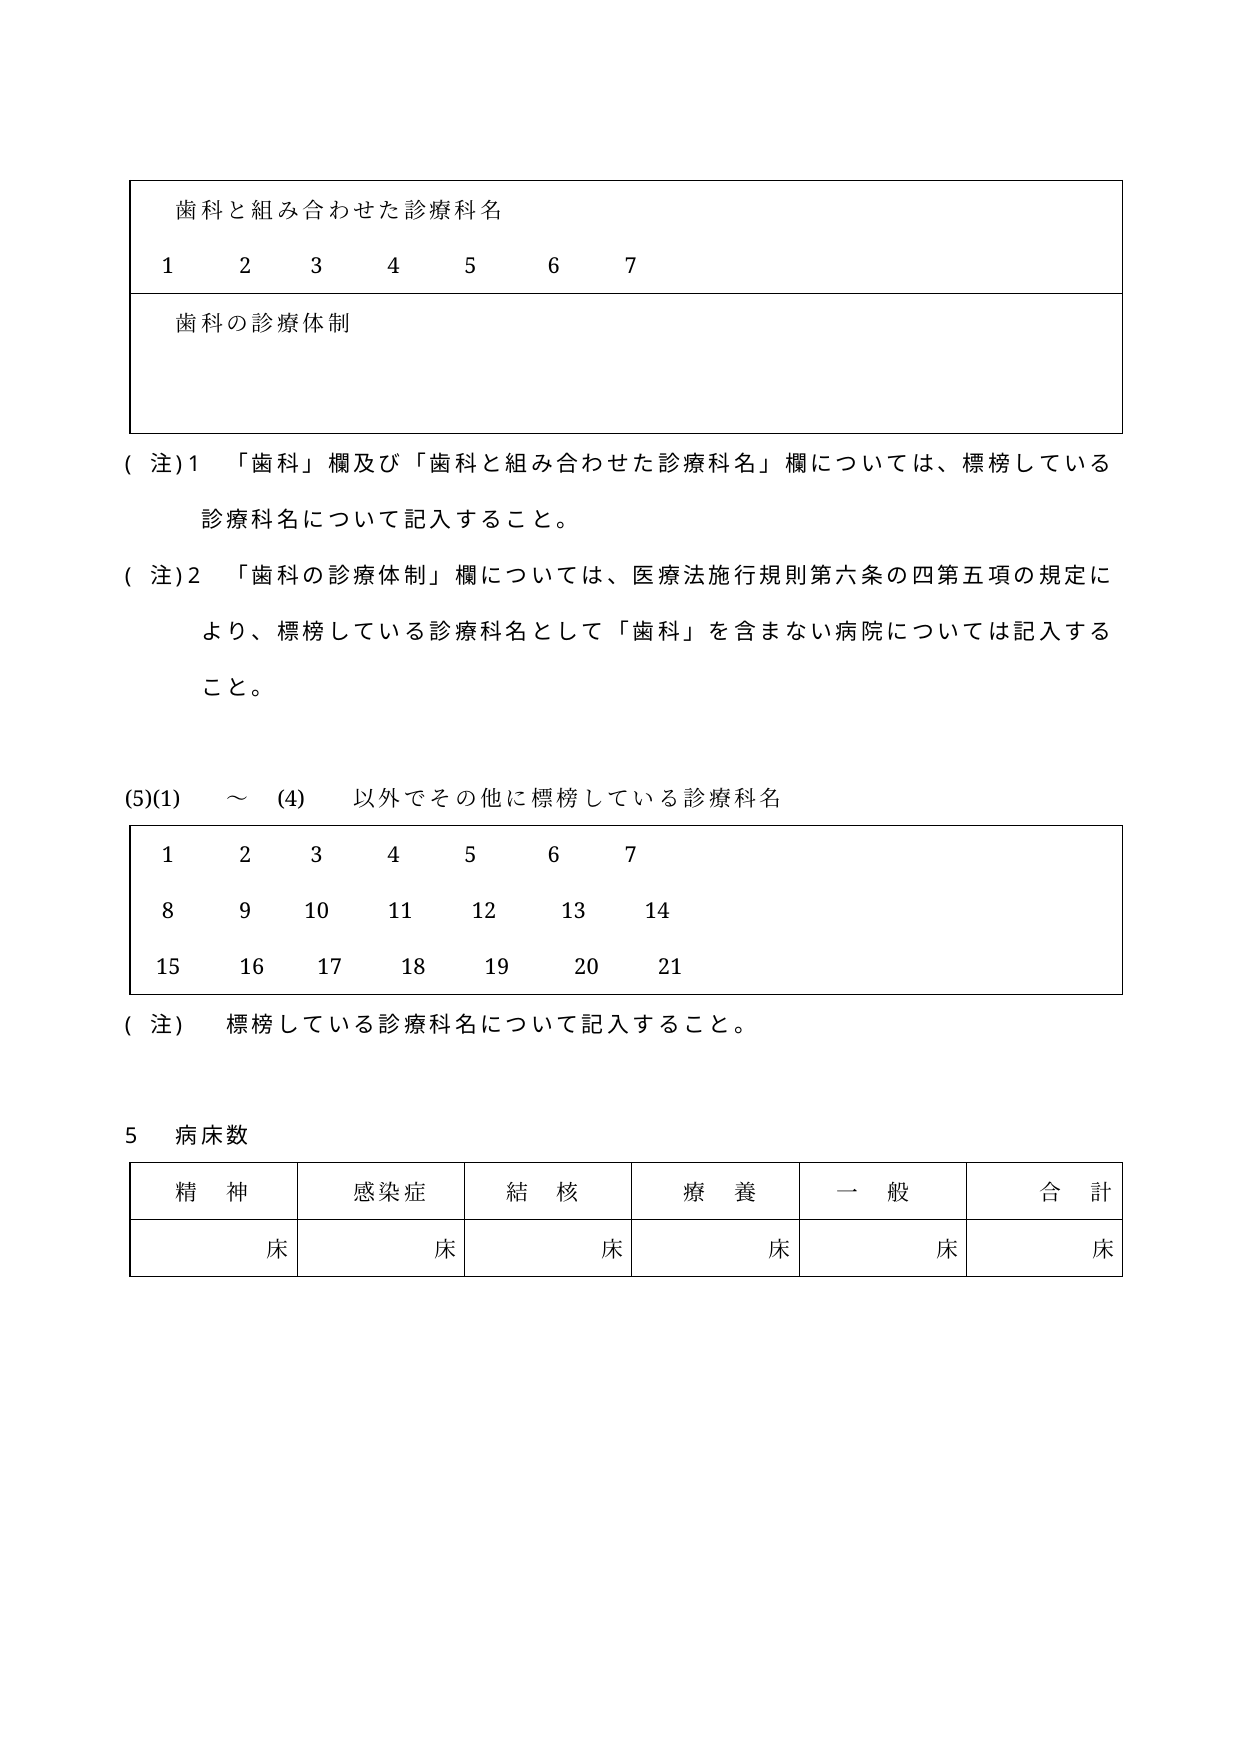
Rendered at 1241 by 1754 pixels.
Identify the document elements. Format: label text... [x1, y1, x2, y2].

table_header 療 養 [632, 1163, 799, 1219]
table_cell 床 [632, 1220, 799, 1276]
table_header 精 神 [131, 1163, 297, 1219]
table_header 結 核 [465, 1163, 631, 1219]
table_cell 歯科の診療体制 [131, 294, 1122, 433]
text 5 病床数 [124, 1106, 1116, 1162]
text (5)(1)～(4)以外でその他に標榜している診療科名 [124, 769, 1116, 825]
table_cell 床 [800, 1220, 966, 1276]
table_cell 床 [131, 1220, 297, 1276]
table_cell 床 [967, 1220, 1122, 1276]
table_header 合 計 [967, 1163, 1122, 1219]
table_cell 床 [298, 1220, 464, 1276]
table_header 感染症 [298, 1163, 464, 1219]
text (注) 2 「歯科の診療体制」欄については、医療法施行規則第六条の四第五項の規定により、標榜している診療科名として「歯科」を含まない病院については記入すること。 [124, 546, 1116, 713]
text (注) 標榜している診療科名について記入すること。 [124, 994, 1116, 1050]
table_cell 歯科と組み合わせた診療科名 1 2 3 4 5 6 7 [131, 181, 1122, 292]
text (注) 1 「歯科」欄及び「歯科と組み合わせた診療科名」欄については、標榜している診療科名について記入すること。 [124, 434, 1116, 546]
table_header 一 般 [800, 1163, 966, 1219]
table_header 1 2 3 4 5 6 7 8 9 10 11 12 13 14 15 16 17 18 19 20 21 [131, 826, 1122, 993]
table_cell 床 [465, 1220, 631, 1276]
